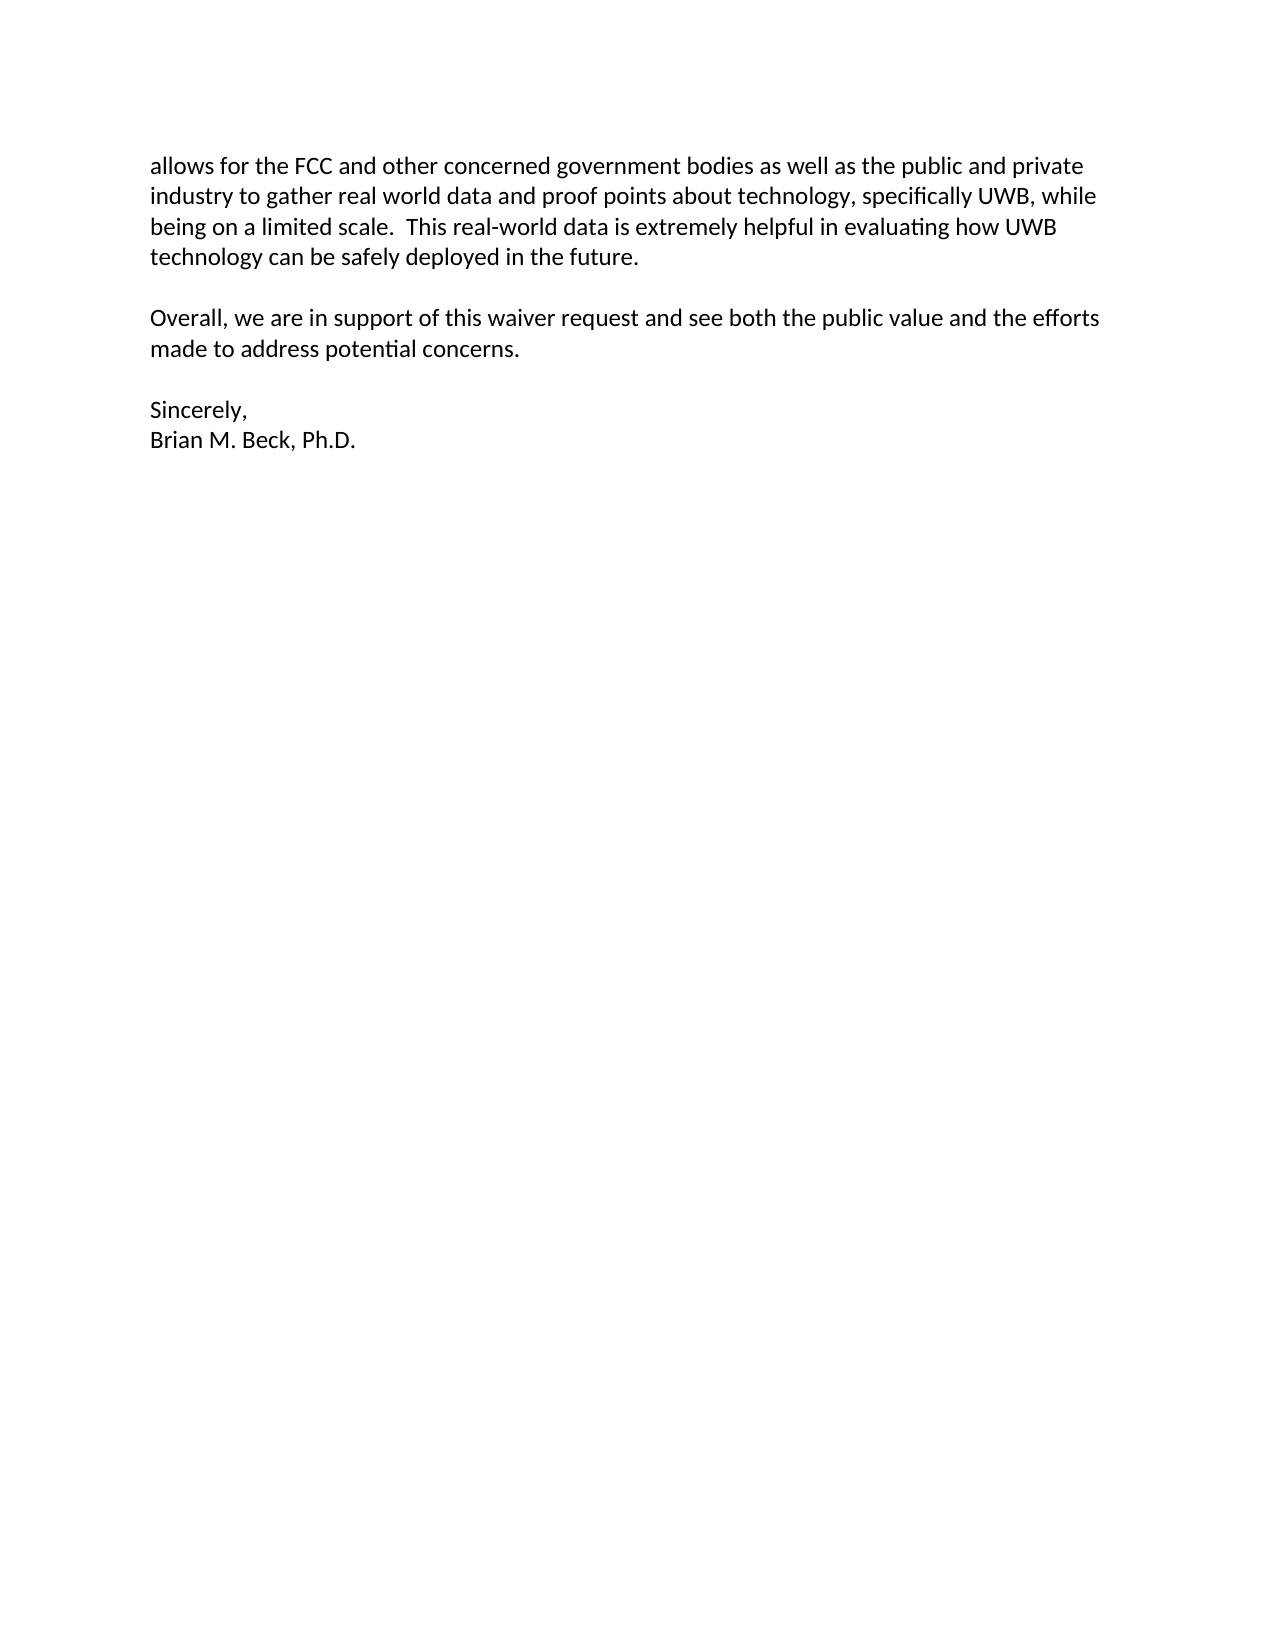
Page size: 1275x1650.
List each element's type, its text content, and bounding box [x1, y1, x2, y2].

text Sincerely, [150, 394, 1125, 425]
text Brian M. Beck, Ph.D. [150, 425, 1125, 455]
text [150, 150, 1125, 272]
text Overall, we are in support of this waiver request and see both the public value and the efforts made to address potential concerns. [150, 303, 1125, 364]
